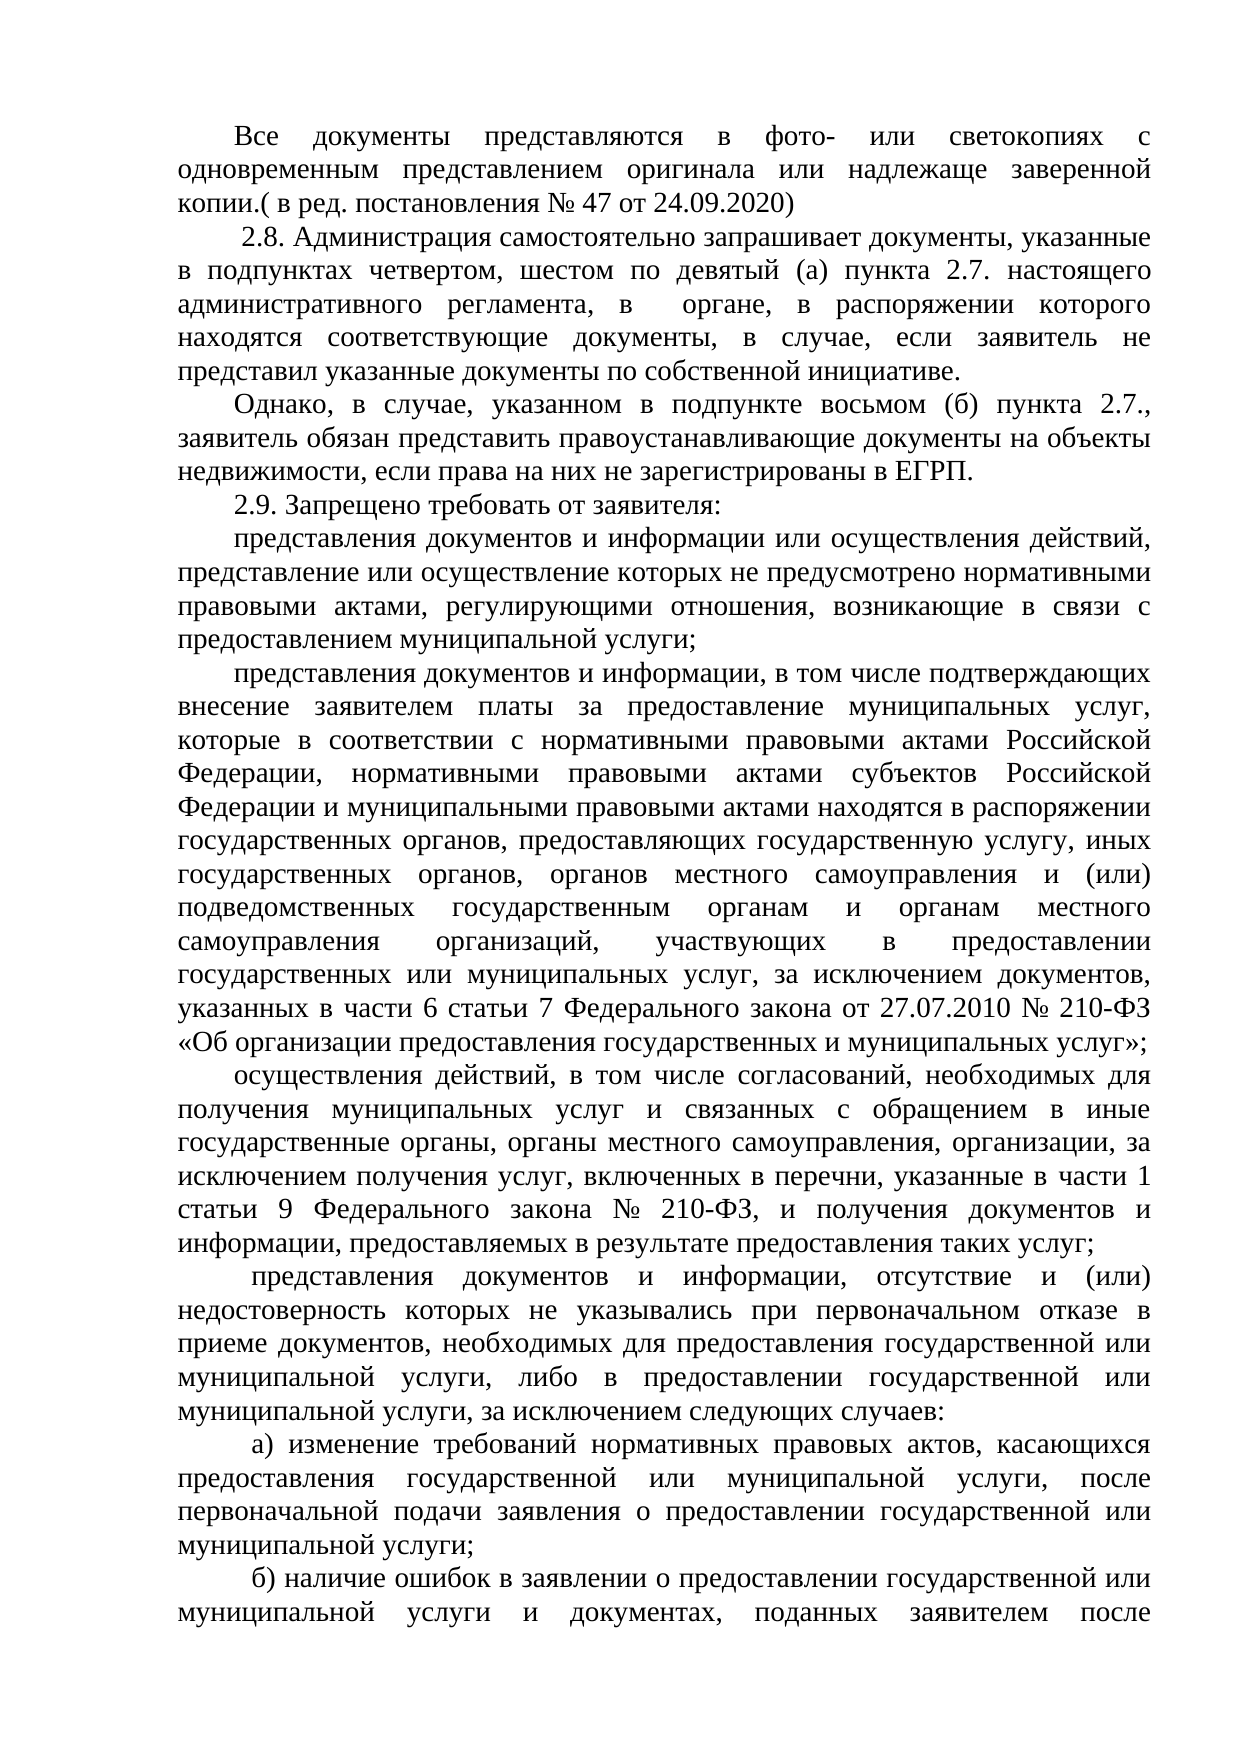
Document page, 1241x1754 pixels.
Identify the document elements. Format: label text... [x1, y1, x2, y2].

text представления документов и информации или осуществления действий, представление или осуществление которых не предусмотрено нормативными правовыми актами, регулирующими отношения, возникающие в связи с предоставлением муниципальной услуги; [177, 521, 1152, 655]
text представления документов и информации, в том числе подтверждающих внесение заявителем платы за предоставление муниципальных услуг, которые в соответствии с нормативными правовыми актами Российской Федерации, нормативными правовыми актами субъектов Российской Федерации и муниципальными правовыми актами находятся в распоряжении государственных органов, предоставляющих государственную услугу, иных государственных органов, органов местного самоуправления и (или) подведомственных государственным органам и органам местного самоуправления организаций, участвующих в предоставлении государственных или муниципальных услуг, за исключением документов, указанных в части 6 статьи 7 Федерального закона от 27.07.2010 № 210-ФЗ «Об организации предоставления государственных и муниципальных услуг»; [177, 655, 1152, 1057]
text 2.8. Администрация самостоятельно запрашивает документы, указанные в подпунктах четвертом, шестом по девятый (а) пункта 2.7. настоящего административного регламента, в органе, в распоряжении которого находятся соответствующие документы, в случае, если заявитель не представил указанные документы по собственной инициативе. [177, 219, 1152, 386]
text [177, 1560, 1152, 1627]
text а) изменение требований нормативных правовых актов, касающихся предоставления государственной или муниципальной услуги, после первоначальной подачи заявления о предоставлении государственной или муниципальной услуги; [177, 1426, 1152, 1560]
text осуществления действий, в том числе согласований, необходимых для получения муниципальных услуг и связанных с обращением в иные государственные органы, органы местного самоуправления, организации, за исключением получения услуг, включенных в перечни, указанные в части 1 статьи 9 Федерального закона № 210-ФЗ, и получения документов и информации, предоставляемых в результате предоставления таких услуг; [177, 1057, 1152, 1258]
text Однако, в случае, указанном в подпункте восьмом (б) пункта 2.7., заявитель обязан представить правоустанавливающие документы на объекты недвижимости, если права на них не зарегистрированы в ЕГРП. [177, 386, 1152, 487]
text представления документов и информации, отсутствие и (или) недостоверность которых не указывались при первоначальном отказе в приеме документов, необходимых для предоставления государственной или муниципальной услуги, либо в предоставлении государственной или муниципальной услуги, за исключением следующих случаев: [177, 1258, 1152, 1426]
text Все документы представляются в фото- или светокопиях с одновременным представлением оригинала или надлежаще заверенной копии.( в ред. постановления № 47 от 24.09.2020) [177, 118, 1152, 219]
text 2.9. Запрещено требовать от заявителя: [177, 487, 1152, 521]
